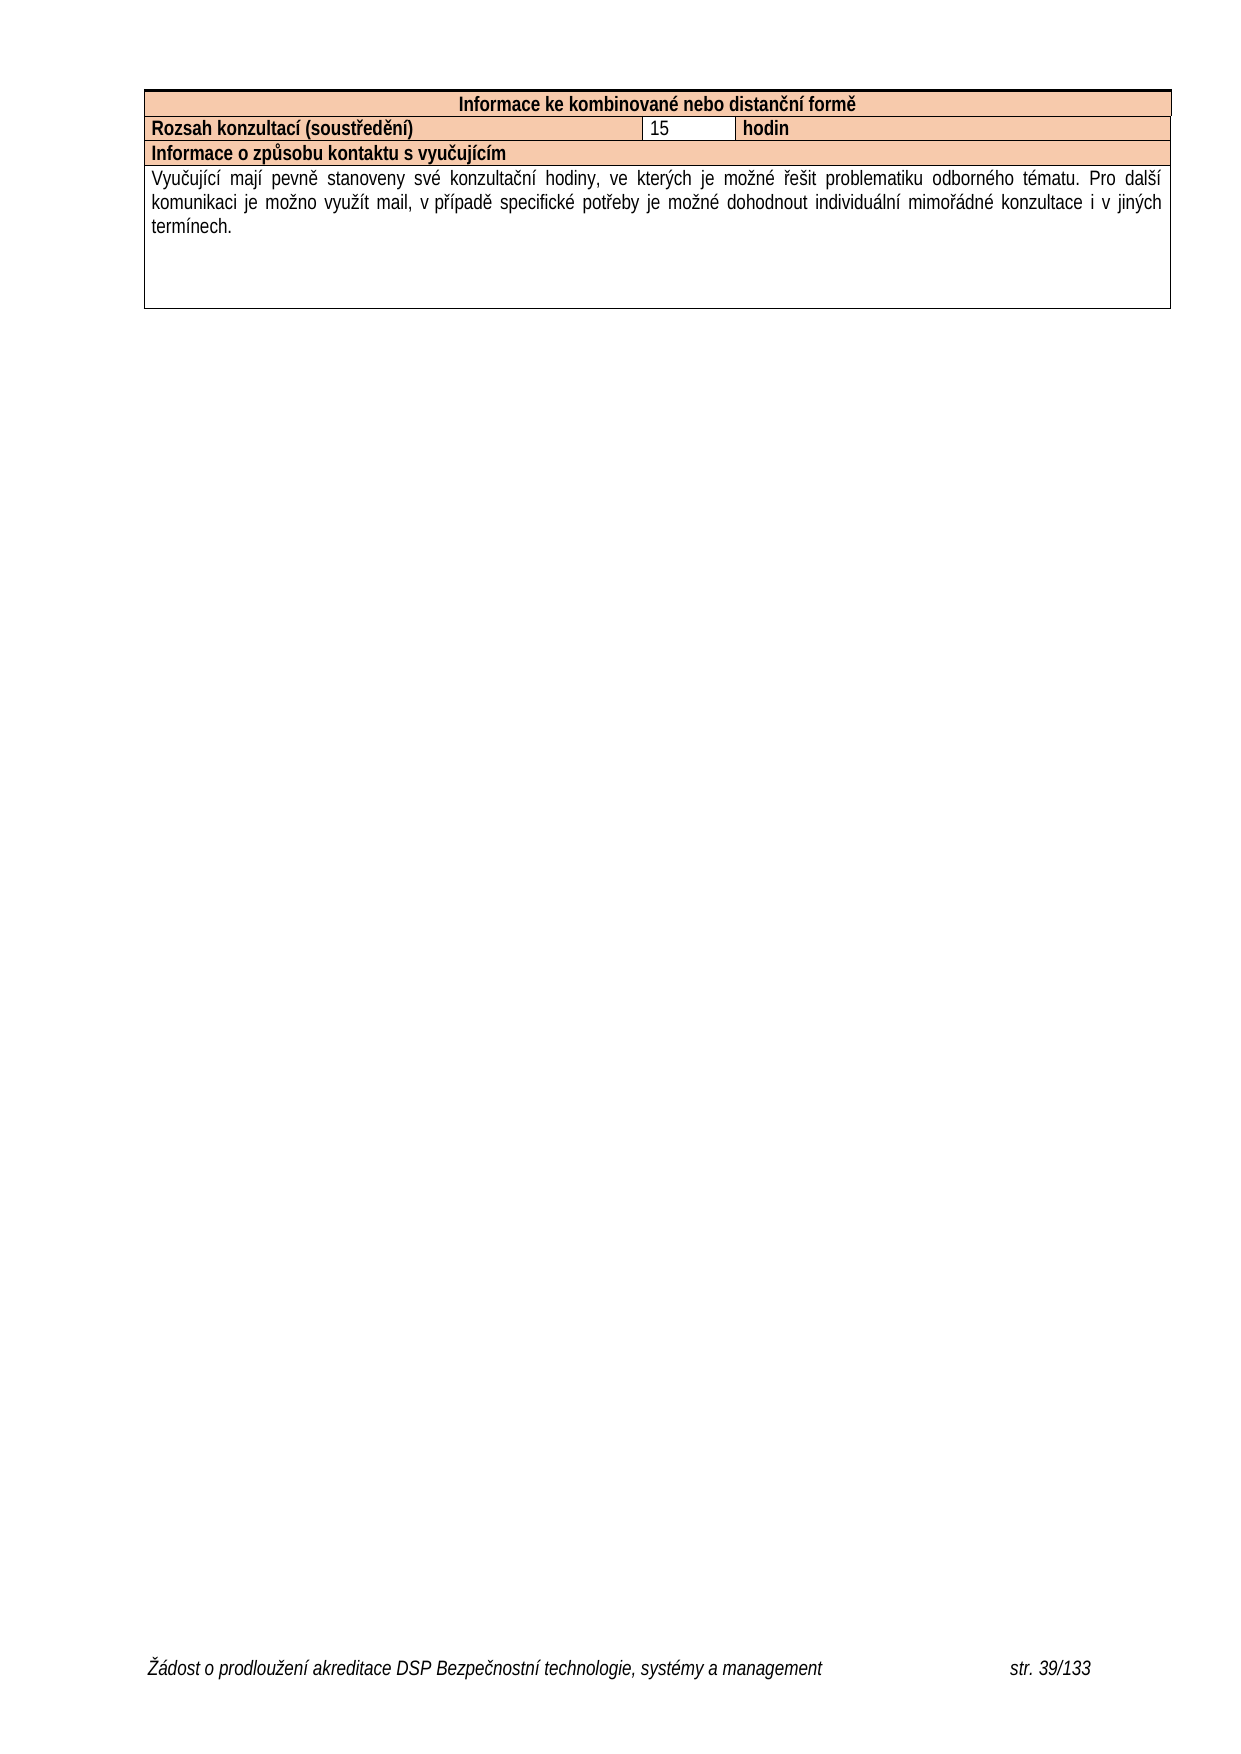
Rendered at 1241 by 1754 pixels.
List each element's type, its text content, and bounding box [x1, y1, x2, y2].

table_cell hodin [736, 117, 1170, 140]
table_cell Rozsah konzultací (soustředění) [145, 117, 642, 140]
table_cell Informace o způsobu kontaktu s vyučujícím [145, 141, 1170, 165]
table_header Informace ke kombinované nebo distanční formě [145, 92, 1171, 116]
table_cell 15 [643, 117, 735, 140]
table_cell Vyučující mají pevně stanoveny své konzultační hodiny, ve kterých je možné řešit problematiku odborného tématu. Pro další komunikaci je možno využít mail, v případě specifické potřeby je možné dohodnout individuální mimořádné konzultace i v jiných termínech. [145, 166, 1170, 308]
